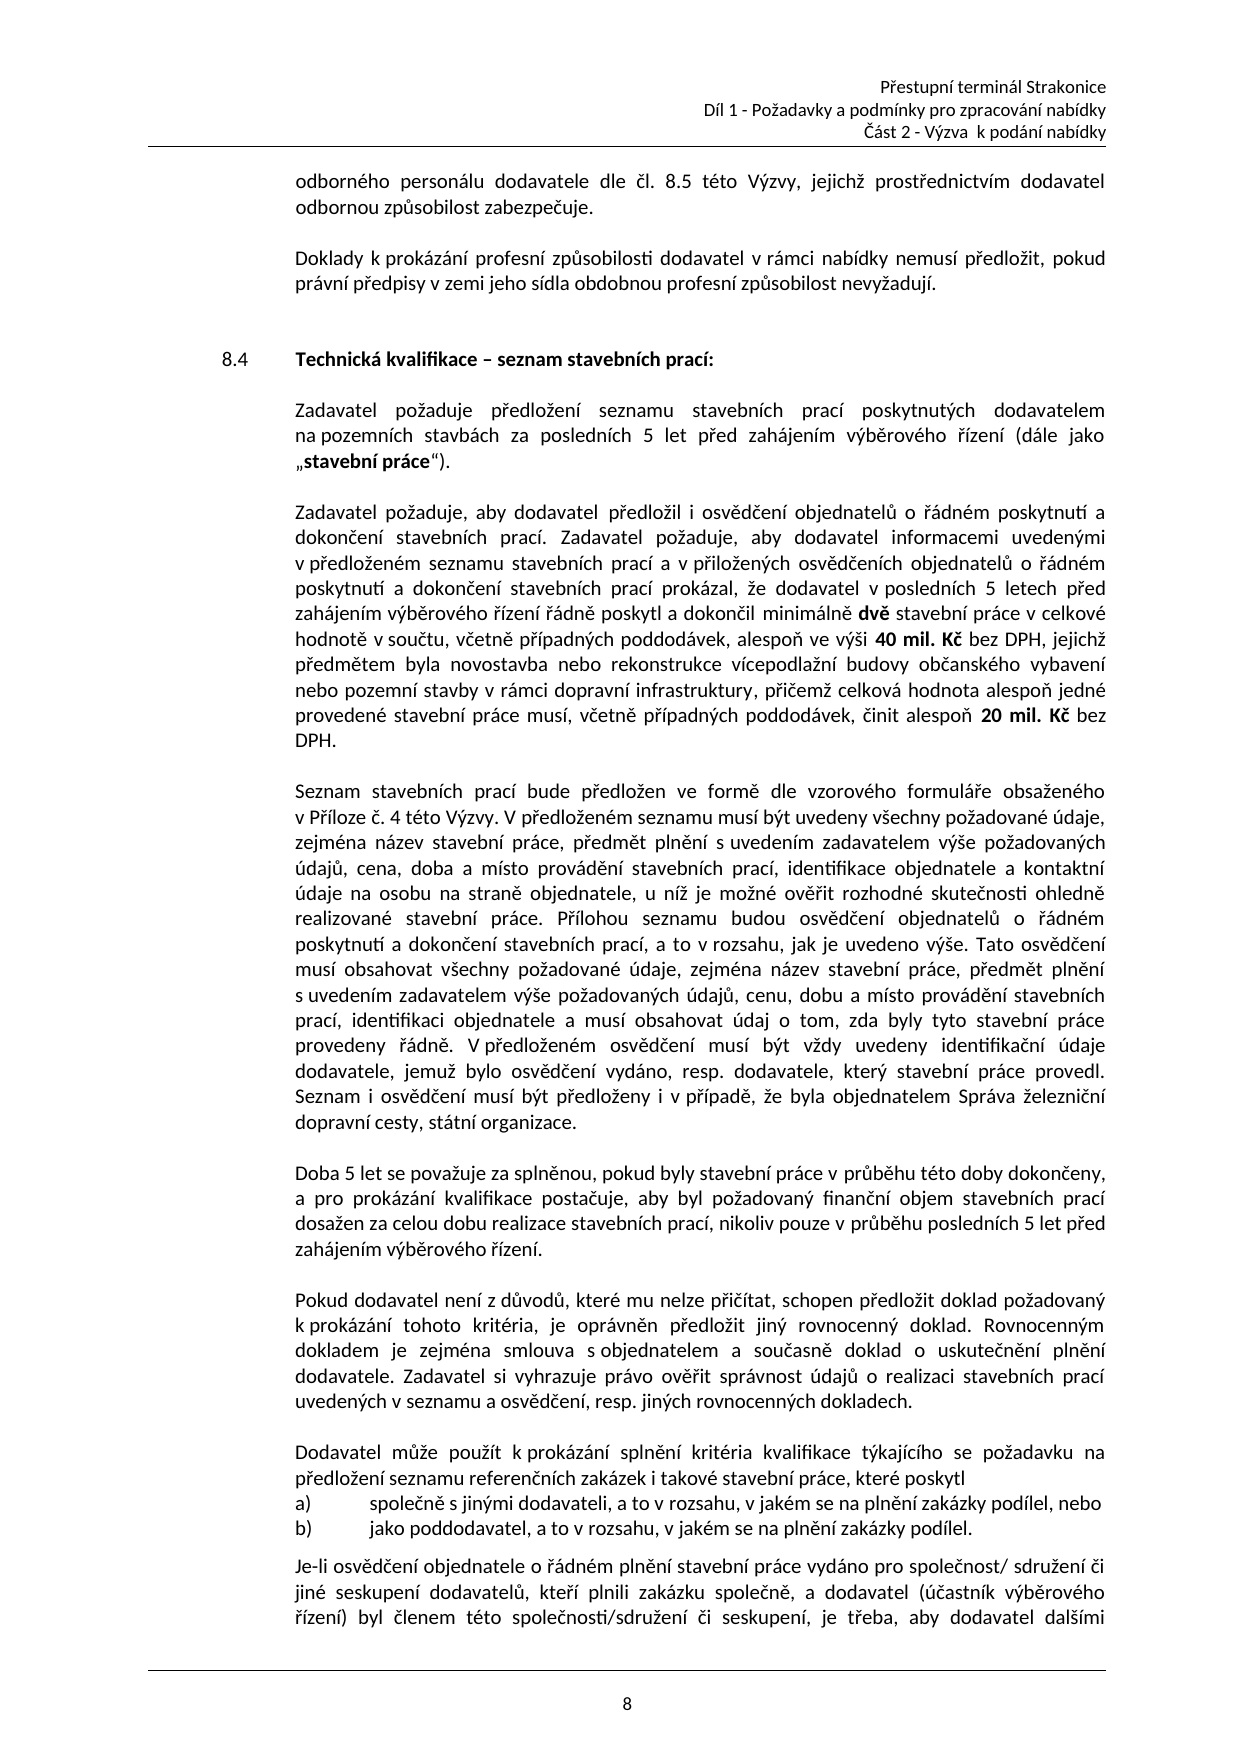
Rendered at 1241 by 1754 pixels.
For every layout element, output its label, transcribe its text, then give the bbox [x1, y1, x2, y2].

list Technická kvalifikace – seznam stavebních prací: [222, 346, 1106, 372]
text Seznam stavebních prací bude předložen ve formě dle vzorového formuláře obsaženého v Příloze č. 4 této Výzvy. V předloženém seznamu musí být uvedeny všechny požadované údaje, zejména název stavební práce, předmět plnění s uvedením zadavatelem výše požadovaných údajů, cena, doba a místo provádění stavebních prací, identifikace objednatele a kontaktní údaje na osobu na straně objednatele, u níž je možné ověřit rozhodné skutečnosti ohledně realizované stavební práce. Přílohou seznamu budou osvědčení objednatelů o řádném poskytnutí a dokončení stavebních prací, a to v rozsahu, jak je uvedeno výše. Tato osvědčení musí obsahovat všechny požadované údaje, zejména název stavební práce, předmět plnění s uvedením zadavatelem výše požadovaných údajů, cenu, dobu a místo provádění stavebních prací, identifikaci objednatele a musí obsahovat údaj o tom, zda byly tyto stavební práce provedeny řádně. V předloženém osvědčení musí být vždy uvedeny identifikační údaje dodavatele, jemuž bylo osvědčení vydáno, resp. dodavatele, který stavební práce provedl. Seznam i osvědčení musí být předloženy i v případě, že byla objednatelem Správa železniční dopravní cesty, státní organizace. [295, 778, 1106, 1134]
text Zadavatel požaduje, aby dodavatel předložil i osvědčení objednatelů o řádném poskytnutí a dokončení stavebních prací. Zadavatel požaduje, aby dodavatel informacemi uvedenými v předloženém seznamu stavebních prací a v přiložených osvědčeních objednatelů o řádném poskytnutí a dokončení stavebních prací prokázal, že dodavatel v posledních 5 letech před zahájením výběrového řízení řádně poskytl a dokončil minimálně dvě stavební práce v celkové hodnotě v součtu, včetně případných poddodávek, alespoň ve výši 40 mil. Kč bez DPH, jejichž předmětem byla novostavba nebo rekonstrukce vícepodlažní budovy občanského vybavení nebo pozemní stavby v rámci dopravní infrastruktury, přičemž celková hodnota alespoň jedné provedené stavební práce musí, včetně případných poddodávek, činit alespoň 20 mil. Kč bez DPH. [295, 499, 1106, 753]
text Pokud dodavatel není z důvodů, které mu nelze přičítat, schopen předložit doklad požadovaný k prokázání tohoto kritéria, je oprávněn předložit jiný rovnocenný doklad. Rovnocenným dokladem je zejména smlouva s objednatelem a současně doklad o uskutečnění plnění dodavatele. Zadavatel si vyhrazuje právo ověřit správnost údajů o realizaci stavebních prací uvedených v seznamu a osvědčení, resp. jiných rovnocenných dokladech. [295, 1287, 1106, 1414]
text a) společně s jinými dodavateli, a to v rozsahu, v jakém se na plnění zakázky podílel, nebo [295, 1490, 1106, 1516]
text Doba 5 let se považuje za splněnou, pokud byly stavební práce v průběhu této doby dokončeny, a pro prokázání kvalifikace postačuje, aby byl požadovaný finanční objem stavebních prací dosažen za celou dobu realizace stavebních prací, nikoliv pouze v průběhu posledních 5 let před zahájením výběrového řízení. [295, 1160, 1106, 1261]
text Zadavatel požaduje předložení seznamu stavebních prací poskytnutých dodavatelem na pozemních stavbách za posledních 5 let před zahájením výběrového řízení (dále jako „stavební práce“). [295, 397, 1106, 473]
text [295, 168, 1106, 219]
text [295, 1553, 1106, 1630]
text b) jako poddodavatel, a to v rozsahu, v jakém se na plnění zakázky podílel. [295, 1516, 1106, 1541]
text Dodavatel může použít k prokázání splnění kritéria kvalifikace týkajícího se požadavku na předložení seznamu referenčních zakázek i takové stavební práce, které poskytl [295, 1439, 1106, 1490]
text Doklady k prokázání profesní způsobilosti dodavatel v rámci nabídky nemusí předložit, pokud právní předpisy v zemi jeho sídla obdobnou profesní způsobilost nevyžadují. [295, 245, 1106, 296]
